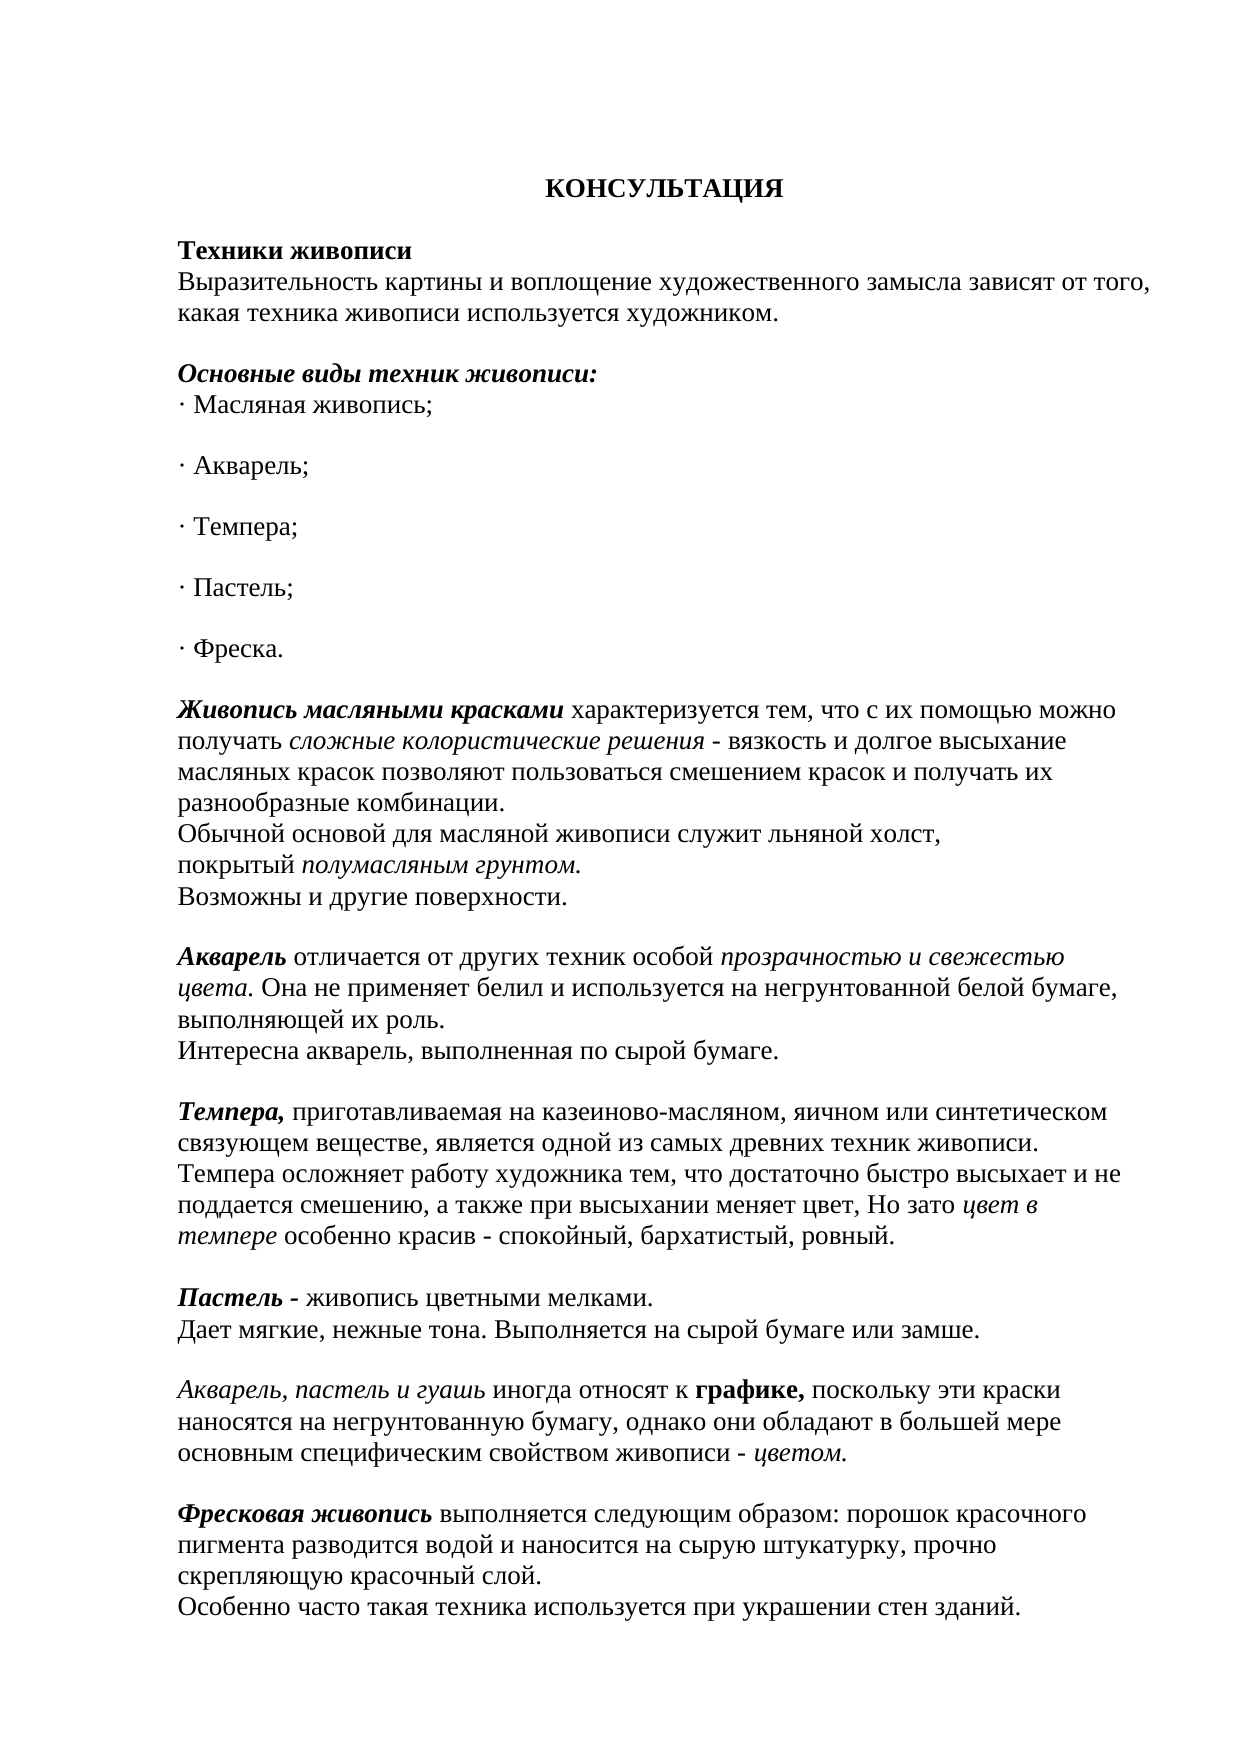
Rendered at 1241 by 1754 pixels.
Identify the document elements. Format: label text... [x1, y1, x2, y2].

text · Темпера; [177, 510, 1152, 541]
text Дает мягкие, нежные тона. Выполняется на сырой бумаге или замше. [177, 1313, 1152, 1344]
text · Фреска. [177, 632, 1152, 663]
text Темпера, приготавливаемая на казеиново-масляном, яичном или синтетическом связующем веществе, является одной из самых древних техник живописи. [177, 1095, 1152, 1157]
text · Пастель; [177, 571, 1152, 602]
text Интересна акварель, выполненная по сырой бумаге. [177, 1034, 1152, 1065]
text КОНСУЛЬТАЦИЯ [177, 172, 1152, 203]
text Акварель отличается от других техник особой прозрачностью и свежестью цвета. Она не применяет белил и используется на негрунтованной белой бумаге, выполняющей их роль. [177, 940, 1152, 1034]
text Особенно часто такая техника используется при украшении стен зданий. [177, 1590, 1152, 1621]
text Техники живописи [177, 234, 1152, 265]
text Выразительность картины и воплощение художественного замысла зависят от того, какая техника живописи используется художником. [177, 265, 1152, 328]
text · Масляная живопись; [177, 388, 1152, 420]
text Фресковая живопись выполняется следующим образом: порошок красочного пигмента разводится водой и наносится на сырую штукатурку, прочно скрепляющую красочный слой. [177, 1497, 1152, 1590]
text Темпера осложняет работу художника тем, что достаточно быстро высыхает и не поддается смешению, а также при высыхании меняет цвет, Но зато цвет в темпере особенно красив - спокойный, бархатистый, ровный. [177, 1157, 1152, 1250]
text Основные виды техник живописи: [177, 357, 1152, 388]
text Живопись масляными красками характеризуется тем, что с их помощью можно получать сложные колористические решения - вязкость и долгое высыхание масляных красок позволяют пользоваться смешением красок и получать их разнообразные комбинации. [177, 693, 1152, 817]
text Пастель - живопись цветными мелками. [177, 1282, 1152, 1313]
text Возможны и другие поверхности. [177, 879, 1152, 911]
text Обычной основой для масляной живописи служит льняной холст, покрытый полумасляным грунтом. [177, 817, 1152, 879]
text · Акварель; [177, 449, 1152, 481]
text Акварель, пастель и гуашь иногда относят к графике, поскольку эти краски наносятся на негрунтованную бумагу, однако они обладают в большей мере основным специфическим свойством живописи - цветом. [177, 1373, 1152, 1467]
